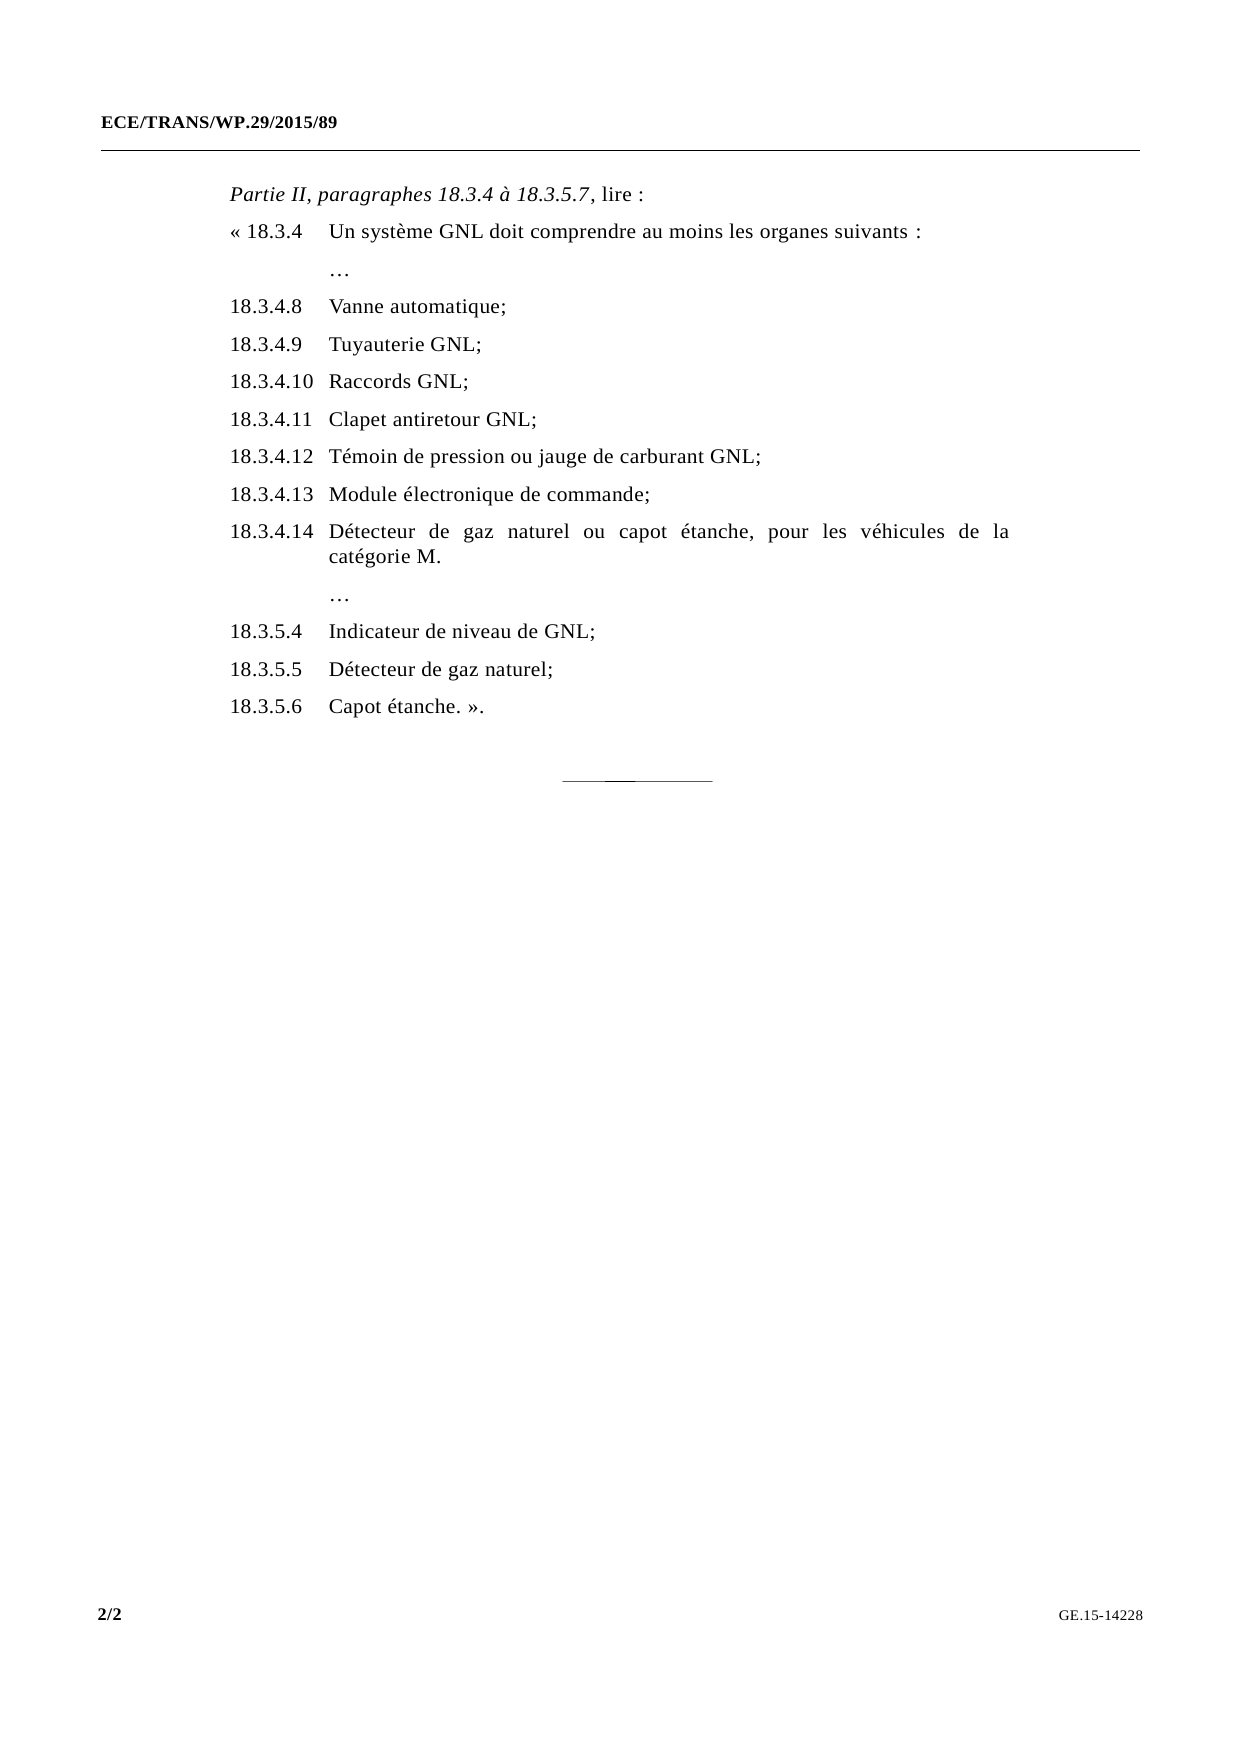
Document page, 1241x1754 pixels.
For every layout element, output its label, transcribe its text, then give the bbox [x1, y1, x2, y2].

text 18.3.5.4 Indicateur de niveau de GNL; [229, 619, 1011, 644]
text … [229, 256, 1011, 281]
text 18.3.4.13 Module électronique de commande; [229, 481, 1011, 506]
text 18.3.5.5 Détecteur de gaz naturel; [229, 656, 1011, 681]
text 18.3.4.9 Tuyauterie GNL; [229, 331, 1011, 356]
text Partie II, paragraphes 18.3.4 à 18.3.5.7, lire : [229, 181, 1011, 206]
text 18.3.5.6 Capot étanche. ». [229, 694, 1011, 719]
text 18.3.4.11 Clapet antiretour GNL; [229, 406, 1011, 431]
text « 18.3.4 Un système GNL doit comprendre au moins les organes suivants : [229, 219, 1011, 244]
text … [229, 581, 1011, 606]
text 18.3.4.10 Raccords GNL; [229, 369, 1011, 394]
text 18.3.4.14 Détecteur de gaz naturel ou capot étanche, pour les véhicules de la catégorie M. [229, 519, 1011, 569]
text 18.3.4.12 Témoin de pression ou jauge de carburant GNL; [229, 444, 1011, 469]
text 18.3.4.8 Vanne automatique; [229, 294, 1011, 319]
